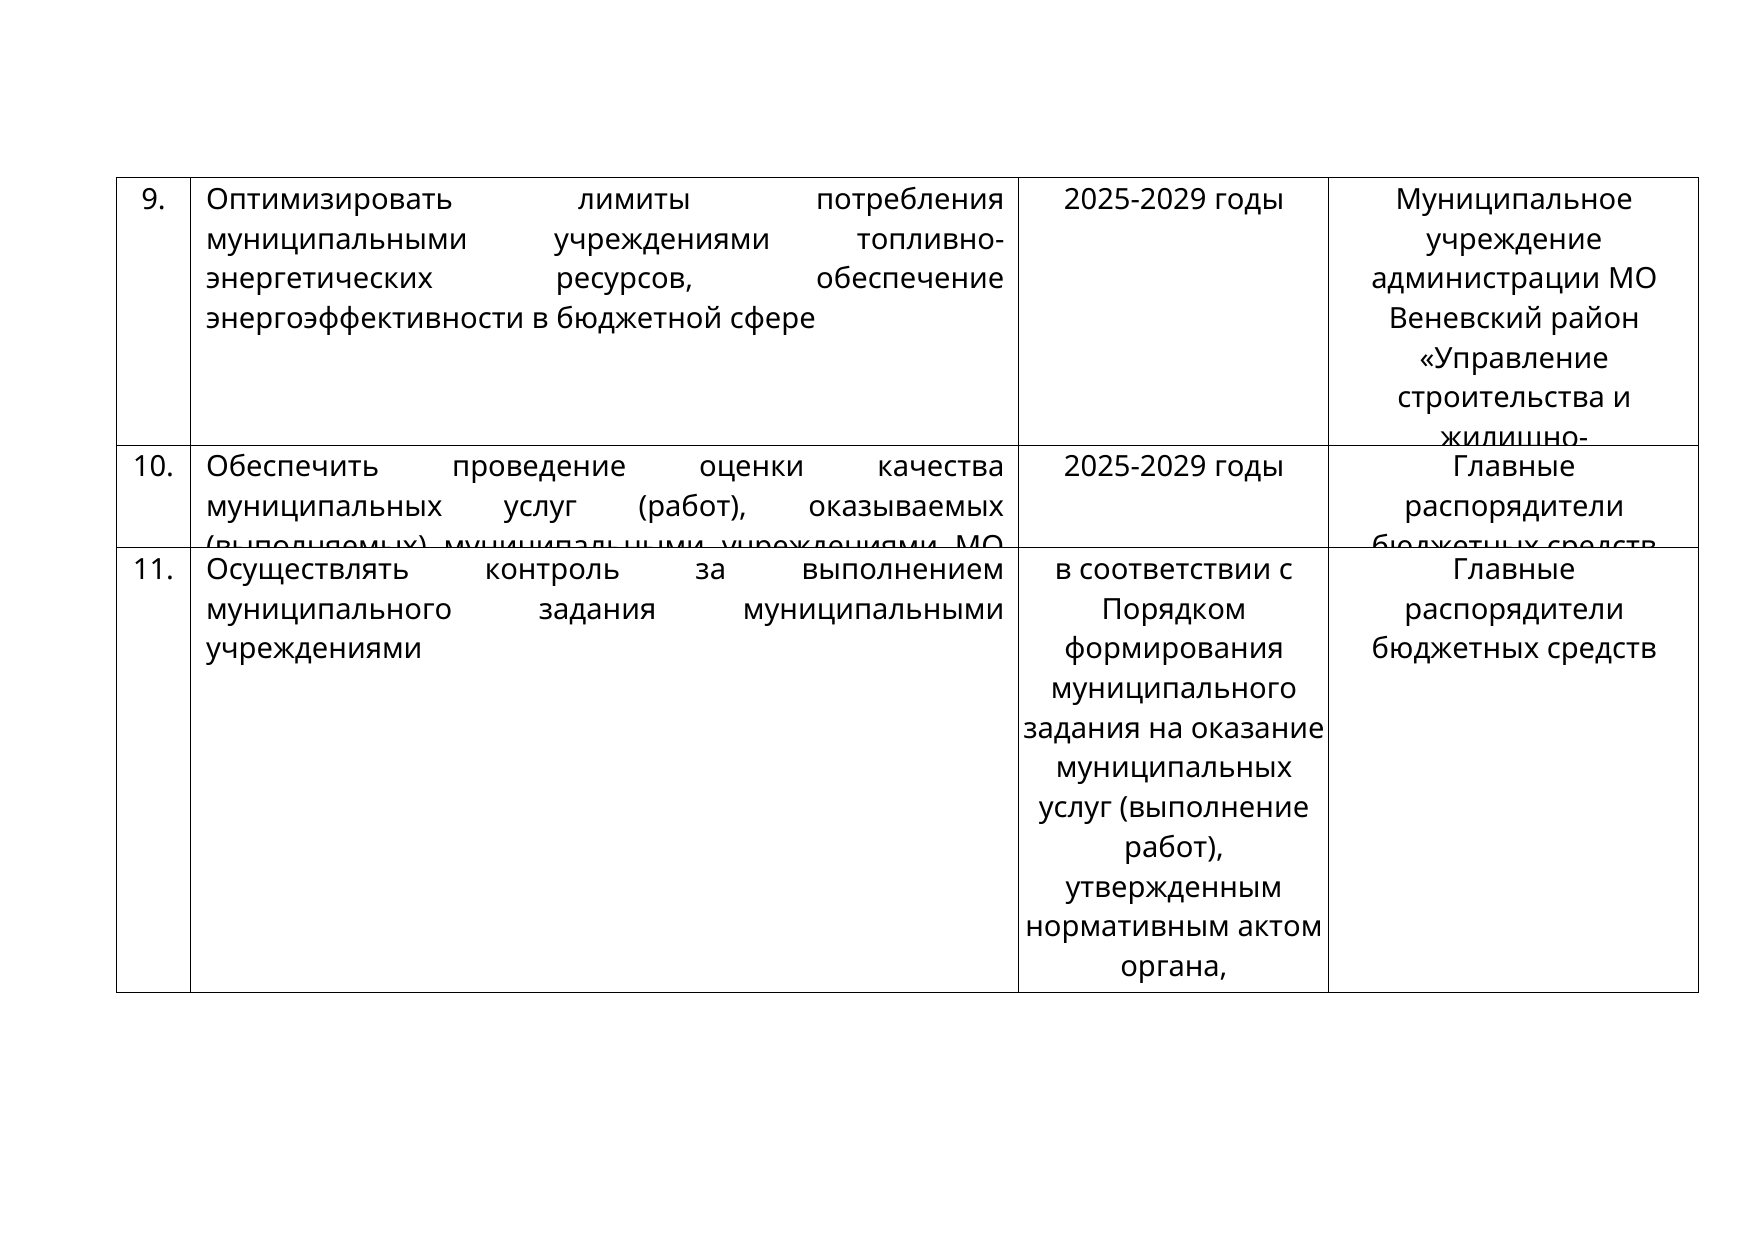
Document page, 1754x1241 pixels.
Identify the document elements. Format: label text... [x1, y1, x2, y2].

table_cell 11. [117, 548, 190, 992]
table_cell Главные распорядители бюджетных средств [1329, 548, 1698, 992]
table_cell 2025-2029 годы [1019, 446, 1328, 547]
table_cell в соответствии с Порядком формирования муниципального задания на оказание муниципальных услуг (выполнение работ), утвержденным нормативным актом органа, осуществляющего функции и полномочия учредителя в отношении муниципальных бюджетных учреждений [1019, 548, 1328, 992]
table_cell 2025-2029 годы [1019, 178, 1328, 444]
table_cell Главные распорядители бюджетных средств [1329, 446, 1698, 547]
table_cell Обеспечить проведение оценки качества муниципальных услуг (работ), оказываемых (выполняемых) муниципальными учреждениями МО Веневский район [191, 446, 1018, 547]
table_cell 10. [117, 446, 190, 547]
table_cell Муниципальное учреждение администрации МО Веневский район «Управление строительства и жилищно-коммунального хозяйства» Главные распорядители бюджетных средств [1329, 178, 1698, 444]
table_cell Оптимизировать лимиты потребления муниципальными учреждениями топливно-энергетических ресурсов, обеспечение энергоэффективности в бюджетной сфере [191, 178, 1018, 444]
table_cell 9. [117, 178, 190, 444]
table_cell Осуществлять контроль за выполнением муниципального задания муниципальными учреждениями [191, 548, 1018, 992]
